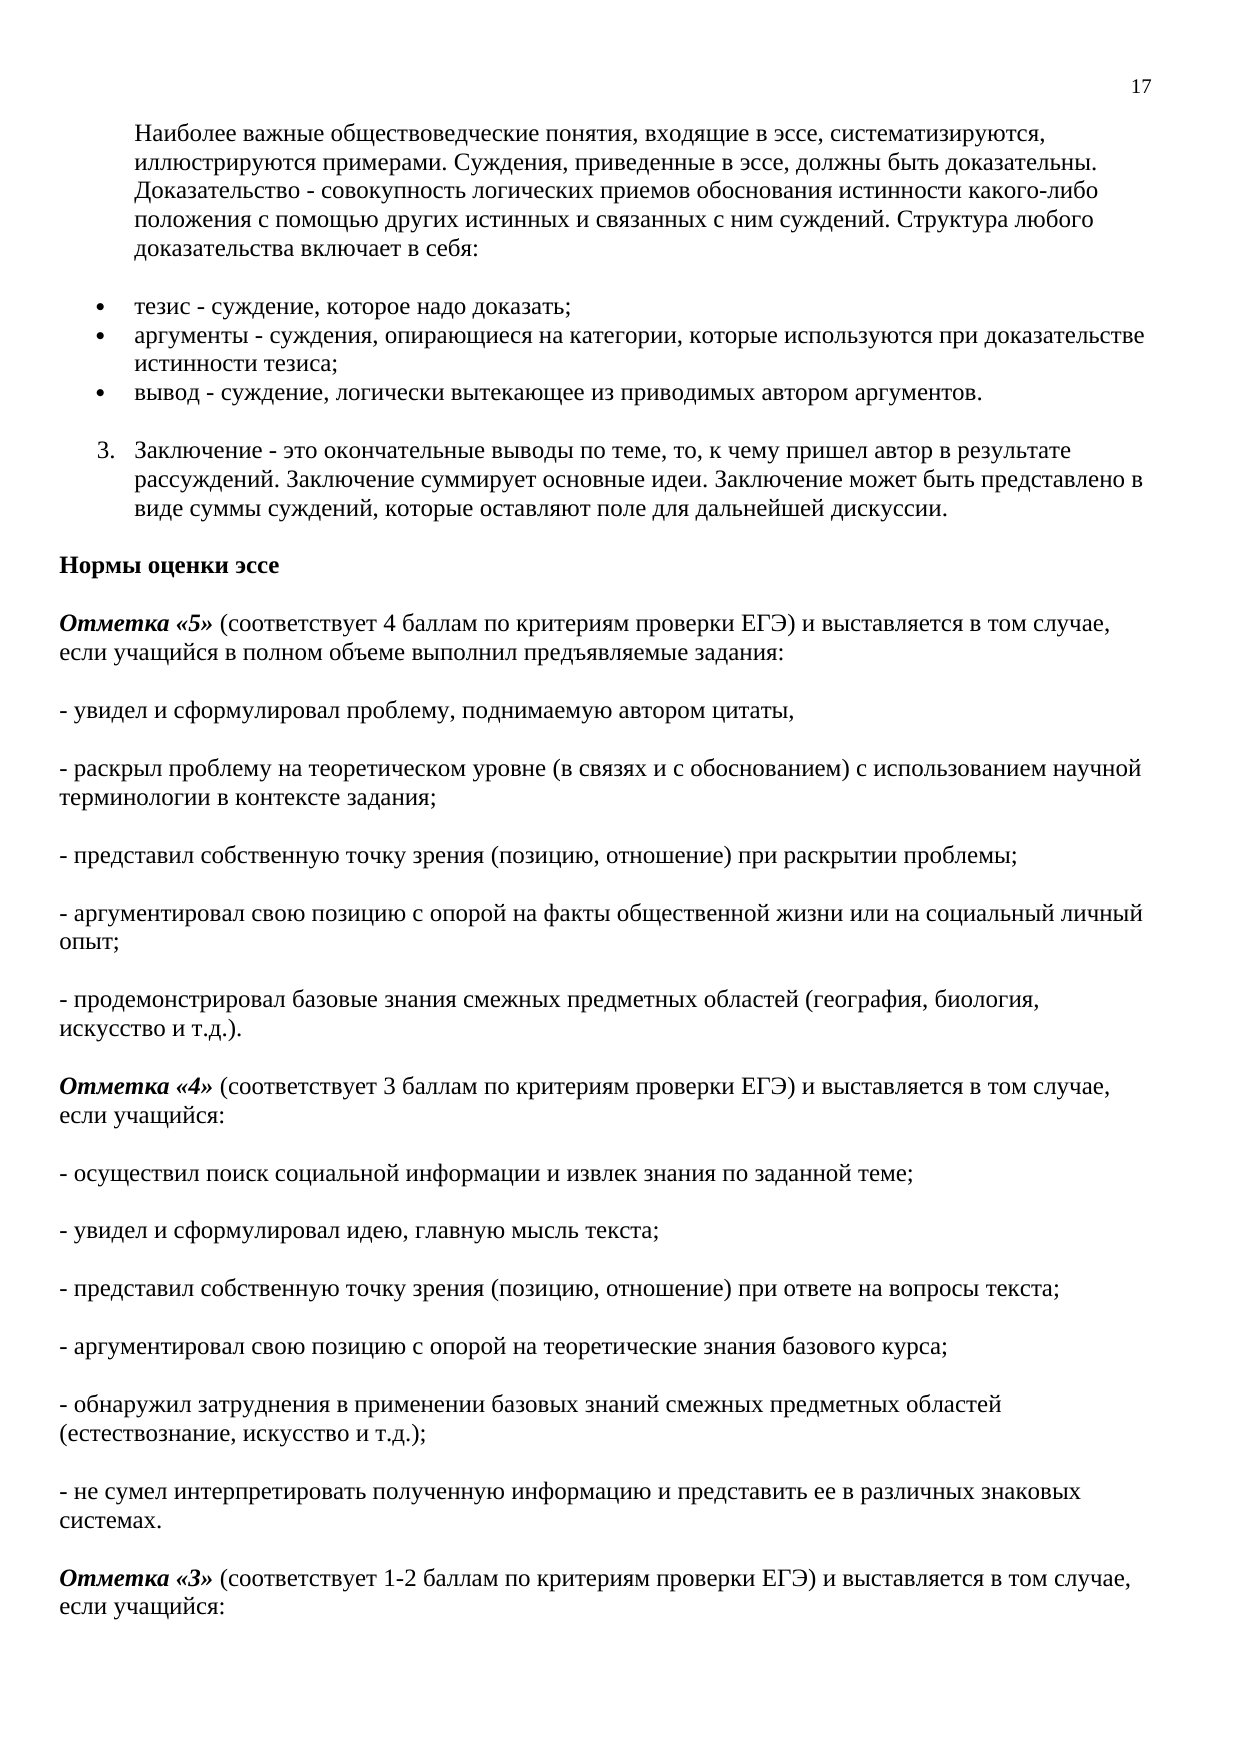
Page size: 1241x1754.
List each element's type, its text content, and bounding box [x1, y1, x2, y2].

text - продемонстрировал базовые знания смежных предметных областей (география, биология, искусство и т.д.). [59, 984, 1152, 1042]
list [97, 118, 1152, 262]
text Отметка «3» (соответствует 1-2 баллам по критериям проверки ЕГЭ) и выставляется в том случае, если учащийся: [59, 1563, 1152, 1620]
text - не сумел интерпретировать полученную информацию и представить ее в различных знаковых системах. [59, 1476, 1152, 1533]
text Отметка «5» (соответствует 4 баллам по критериям проверки ЕГЭ) и выставляется в том случае, если учащийся в полном объеме выполнил предъявляемые задания: [59, 608, 1152, 666]
list аргументы - суждения, опирающиеся на категории, которые используются при доказательстве истинности тезиса; [97, 320, 1152, 377]
text - обнаружил затруднения в применении базовых знаний смежных предметных областей (естествознание, искусство и т.д.); [59, 1389, 1152, 1447]
text - представил собственную точку зрения (позицию, отношение) при раскрытии проблемы; [59, 840, 1152, 868]
text Отметка «4» (соответствует 3 баллам по критериям проверки ЕГЭ) и выставляется в том случае, если учащийся: [59, 1071, 1152, 1128]
text - увидел и сформулировал идею, главную мысль текста; [59, 1216, 1152, 1244]
text - аргументировал свою позицию с опорой на факты общественной жизни или на социальный личный опыт; [59, 898, 1152, 955]
text Нормы оценки эссе [59, 551, 1152, 579]
text - аргументировал свою позицию с опорой на теоретические знания базового курса; [59, 1331, 1152, 1360]
text - представил собственную точку зрения (позицию, отношение) при ответе на вопросы текста; [59, 1273, 1152, 1302]
list тезис - суждение, которое надо доказать; [97, 291, 1152, 320]
list вывод - суждение, логически вытекающее из приводимых автором аргументов. [97, 377, 1152, 406]
text - раскрыл проблему на теоретическом уровне (в связях и с обоснованием) с использованием научной терминологии в контексте задания; [59, 753, 1152, 811]
text - осуществил поиск социальной информации и извлек знания по заданной теме; [59, 1158, 1152, 1186]
list Заключение - это окончательные выводы по теме, то, к чему пришел автор в результате рассуждений. Заключение суммирует основные идеи. Заключение может быть представлено в виде суммы суждений, которые оставляют поле для дальнейшей дискуссии. [97, 435, 1152, 521]
text - увидел и сформулировал проблему, поднимаемую автором цитаты, [59, 695, 1152, 724]
